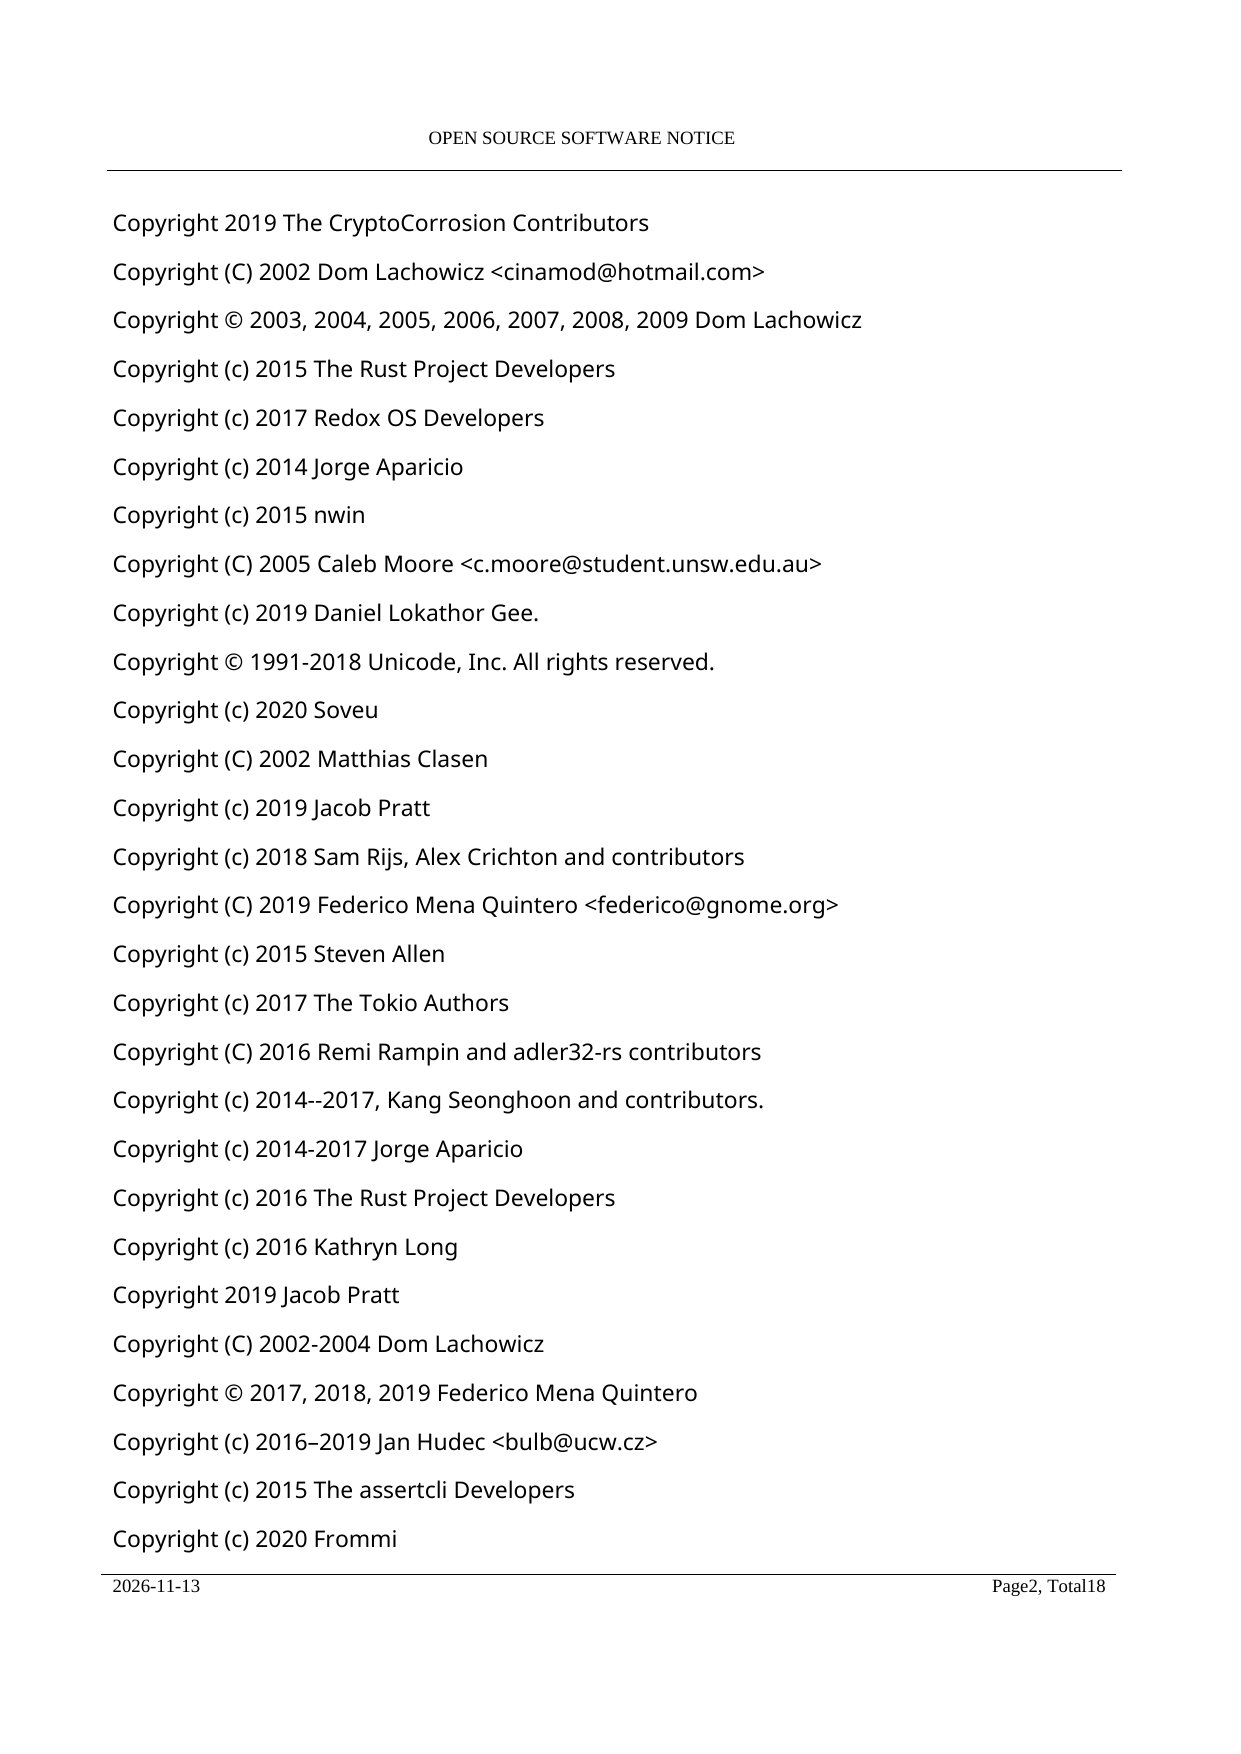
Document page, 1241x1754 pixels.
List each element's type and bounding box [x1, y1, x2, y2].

text [112, 206, 1128, 1555]
